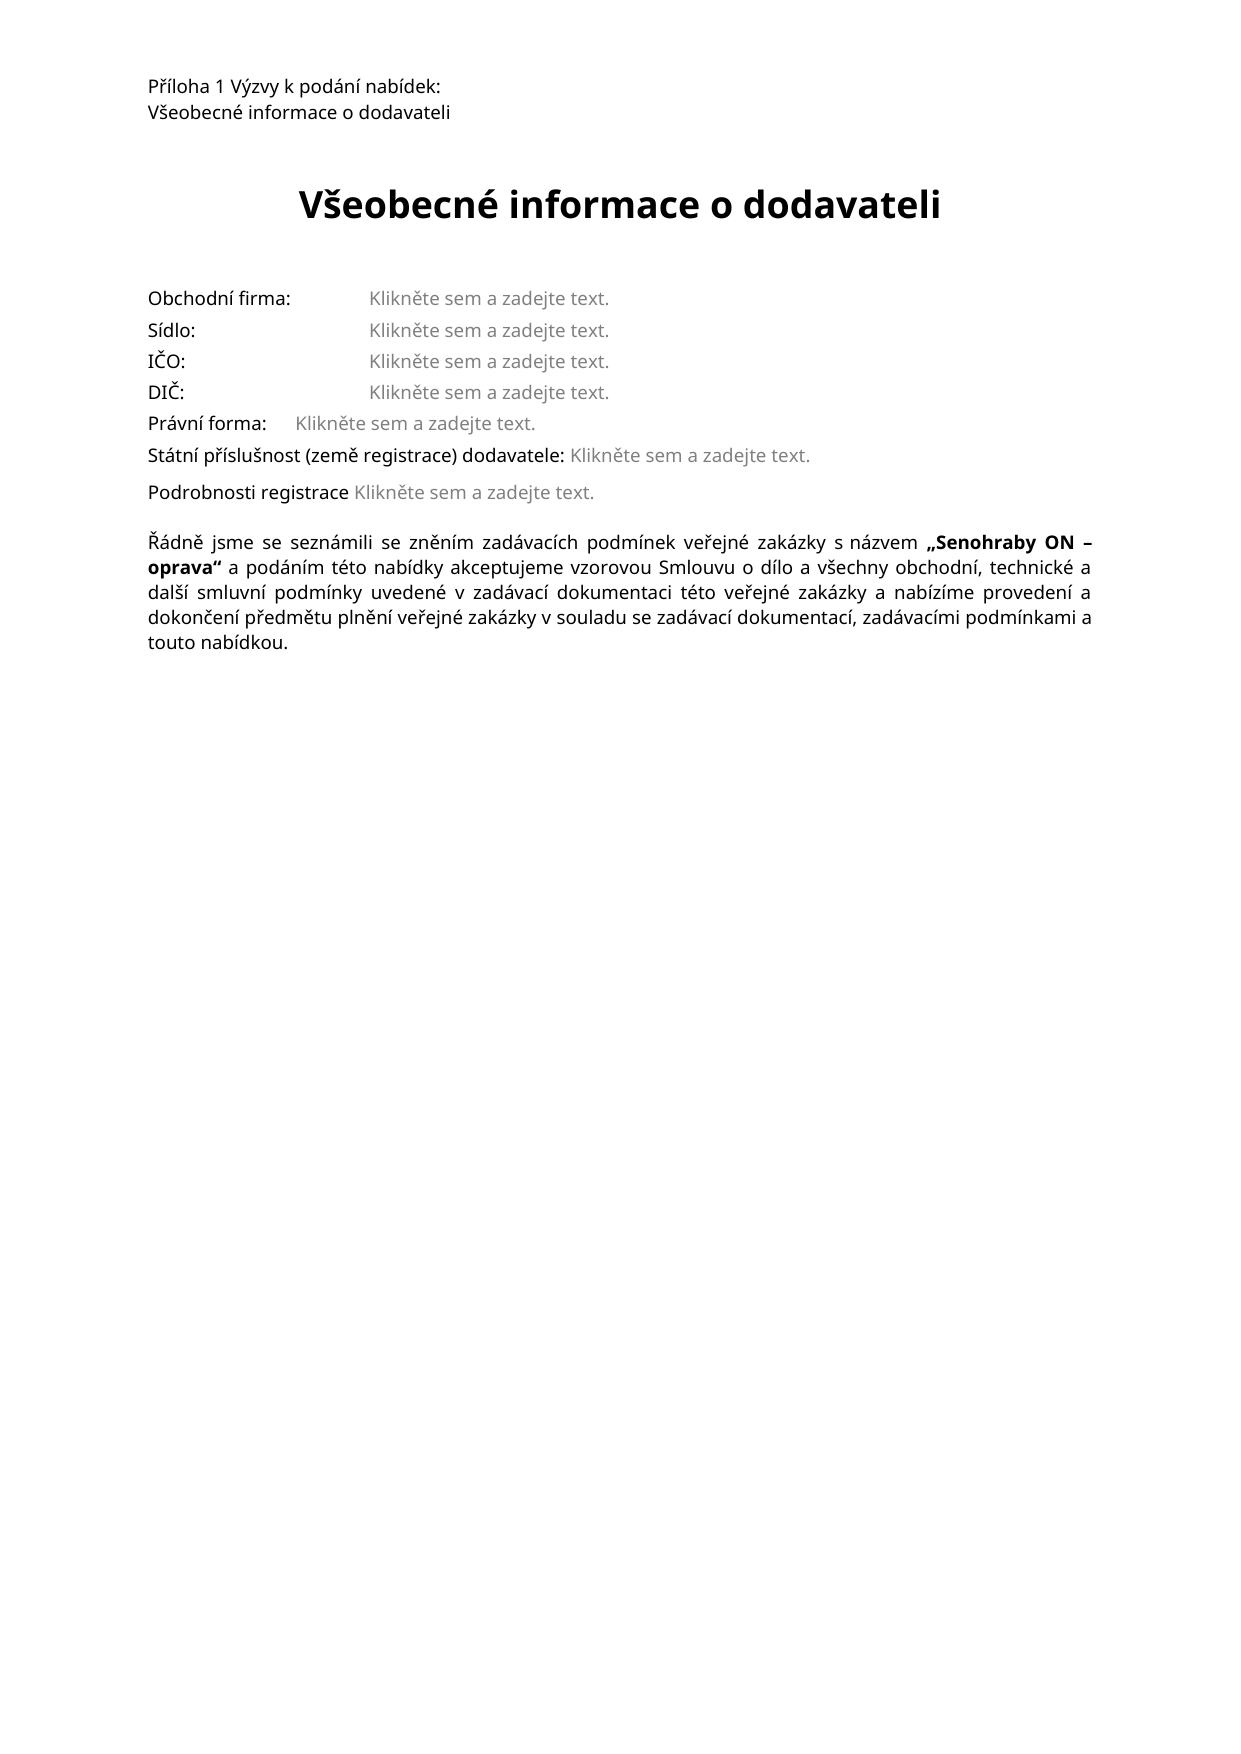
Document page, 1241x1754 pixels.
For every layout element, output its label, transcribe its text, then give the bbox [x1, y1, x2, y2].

text Státní příslušnost (země registrace) dodavatele: [148, 442, 1093, 467]
text IČO: [148, 348, 1093, 373]
title Všeobecné informace o dodavateli [148, 178, 1093, 229]
text Řádně jsme se seznámili se zněním zadávacích podmínek veřejné zakázky s názvem „Senohraby ON – oprava“ a podáním této nabídky akceptujeme vzorovou Smlouvu o dílo a všechny obchodní, technické a další smluvní podmínky uvedené v zadávací dokumentaci této veřejné zakázky a nabízíme provedení a dokončení předmětu plnění veřejné zakázky v souladu se zadávací dokumentací, zadávacími podmínkami a touto nabídkou. [148, 529, 1093, 654]
text Právní forma: [148, 411, 1093, 436]
text Podrobnosti registrace [148, 479, 1093, 504]
text DIČ: [148, 379, 1093, 404]
text Obchodní firma: [148, 286, 1093, 311]
text Sídlo: [148, 317, 1093, 342]
